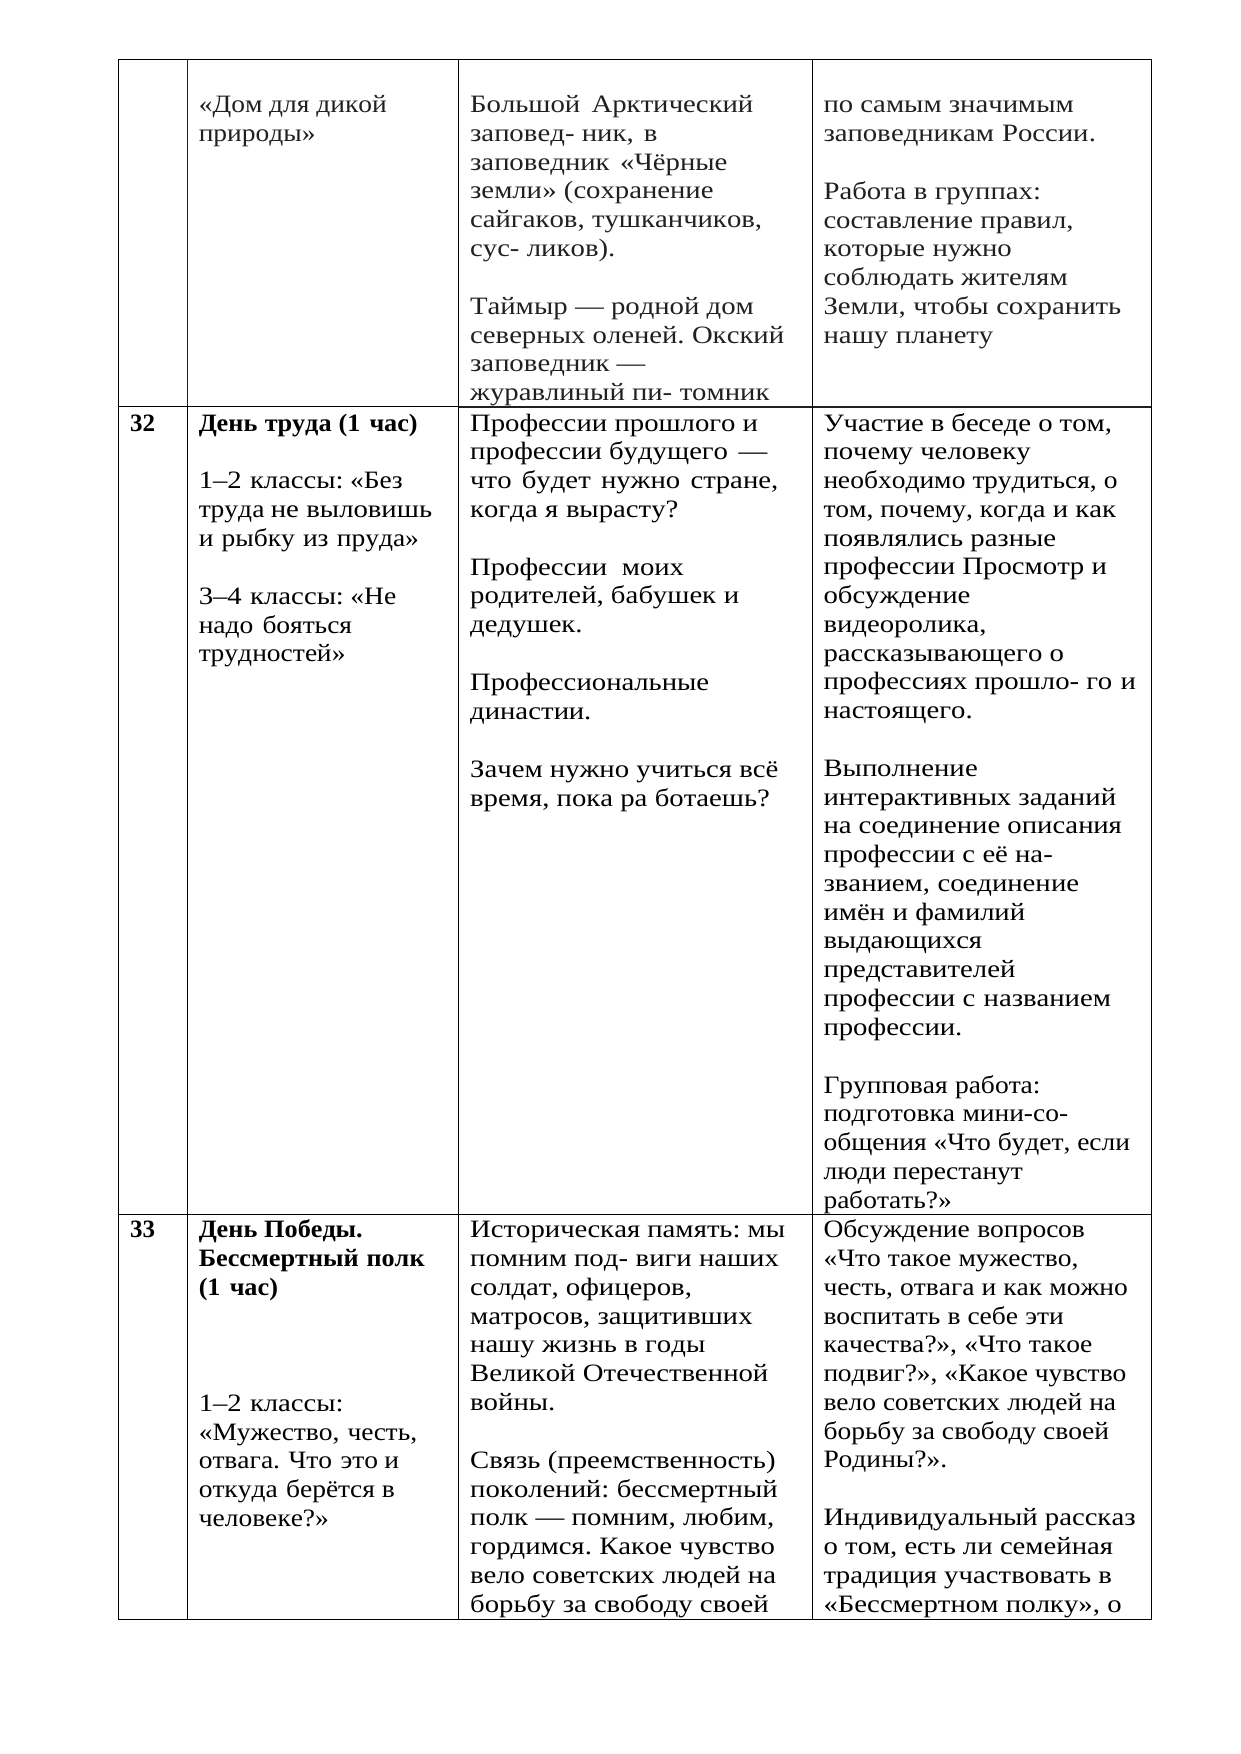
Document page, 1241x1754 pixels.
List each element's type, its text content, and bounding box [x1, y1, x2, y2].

table_cell 31 [119, 60, 187, 406]
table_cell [813, 60, 1151, 406]
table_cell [188, 60, 458, 406]
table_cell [813, 1215, 1151, 1619]
table_cell 32 [119, 407, 187, 1213]
table_cell Участие в беседе о том, почему человеку необходимо трудиться, о том, почему, когда и как появлялись разные профессии Просмотр и обсуждение видеоролика, рассказывающего о профессиях прошло- го и настоящего. Выполнение интерактивных заданий на соединение описания профессии с её на- званием, соединение имён и фамилий выдающихся представителей профессии с названием профессии. Групповая работа: подготовка мини-со- общения «Что будет, если люди перестанут работать?» [813, 408, 1151, 1213]
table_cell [459, 1215, 812, 1619]
table_cell День труда (1 час) 1–2 классы: «Без труда не выловишь и рыбку из пруда» 3–4 классы: «Не надо бояться трудностей» [188, 407, 458, 1213]
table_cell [188, 1215, 458, 1619]
table_cell Профессии прошлого и профессии будущего — что будет нужно стране, когда я вырасту? Профессии моих родителей, бабушек и дедушек. Профессиональные династии. Зачем нужно учиться всё время, пока ра ботаешь? [459, 408, 812, 1213]
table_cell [459, 60, 812, 406]
table_cell 33 [119, 1215, 187, 1619]
